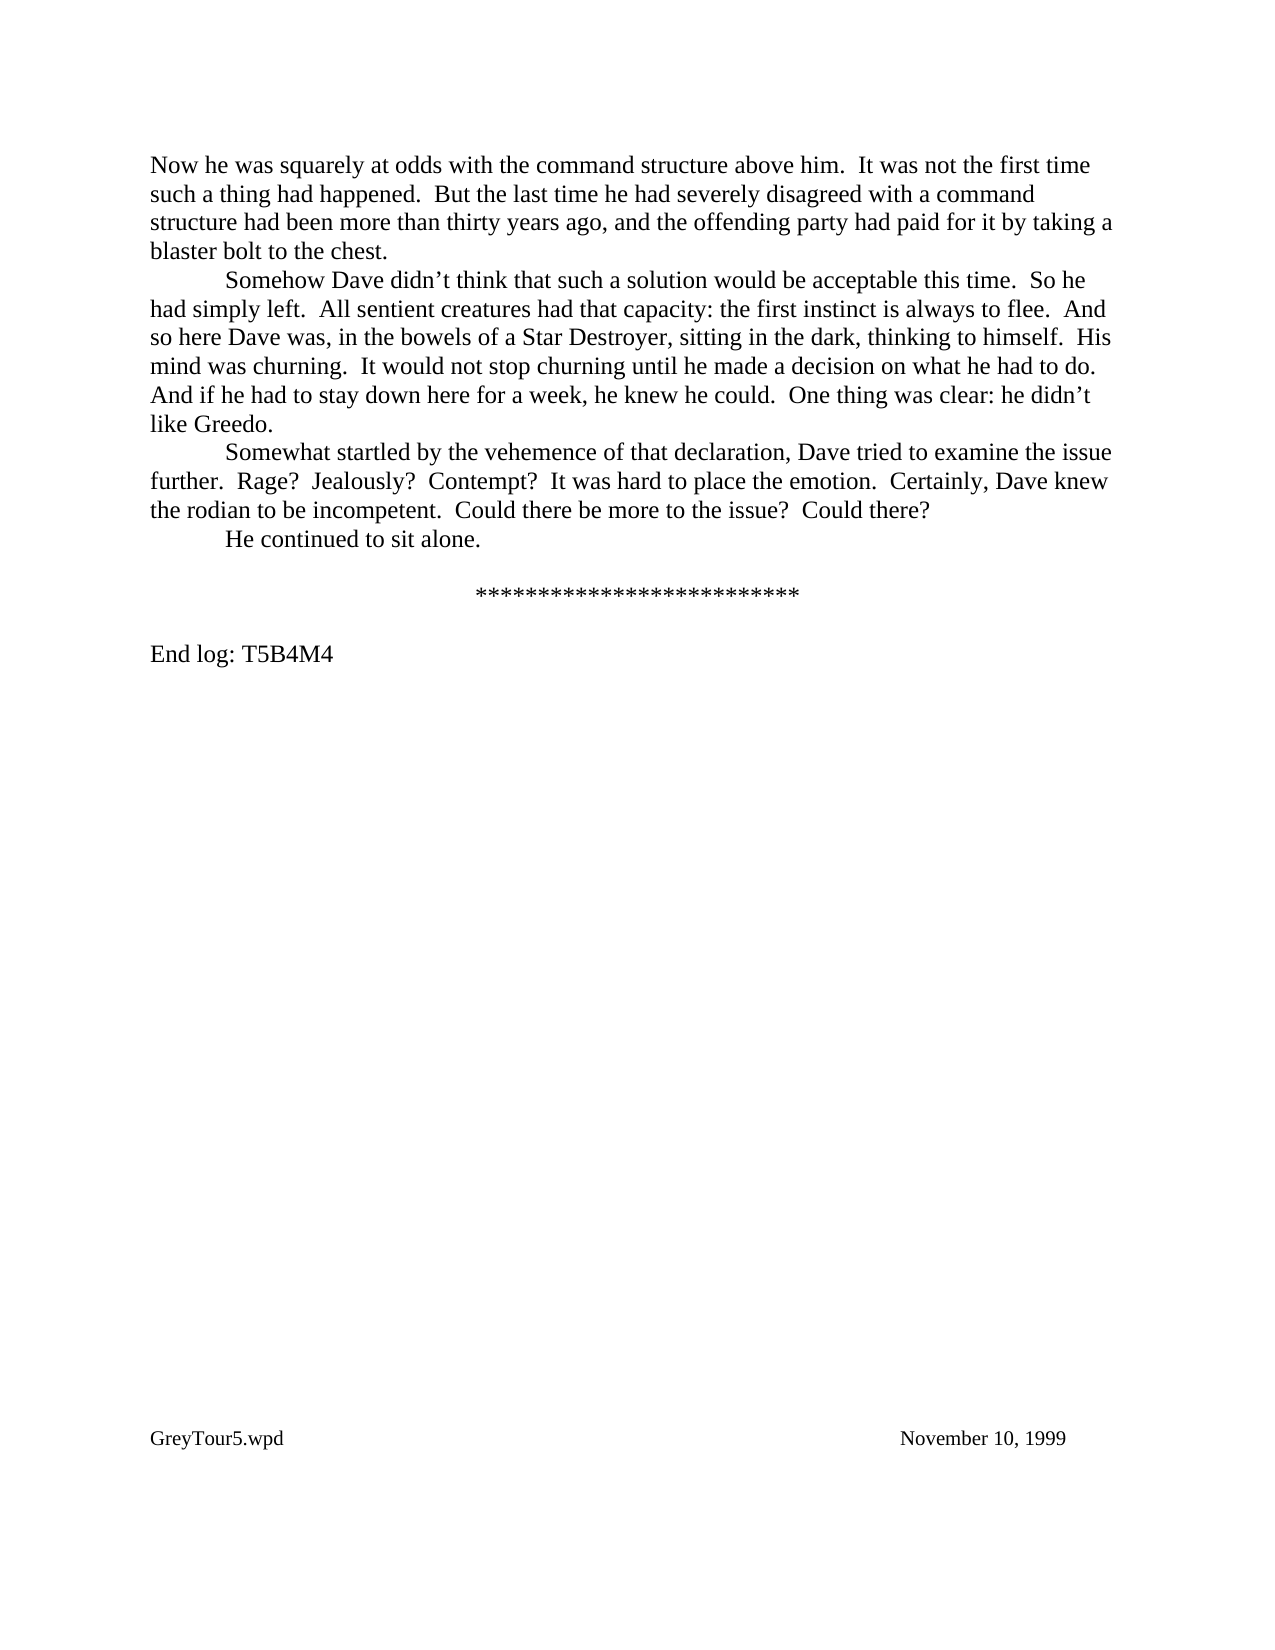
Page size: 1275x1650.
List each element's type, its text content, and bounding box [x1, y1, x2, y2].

text Somewhat startled by the vehemence of that declaration, Dave tried to examine the issue further. Rage? Jealously? Contempt? It was hard to place the emotion. Certainly, Dave knew the rodian to be incompetent. Could there be more to the issue? Could there? [150, 437, 1125, 524]
text Somehow Dave didn’t think that such a solution would be acceptable this time. So he had simply left. All sentient creatures had that capacity: the first instinct is always to flee. And so here Dave was, in the bowels of a Star Destroyer, sitting in the dark, thinking to himself. His mind was churning. It would not stop churning until he made a decision on what he had to do. And if he had to stay down here for a week, he knew he could. One thing was clear: he didn’t like Greedo. [150, 265, 1125, 437]
text End log: T5B4M4 [150, 639, 1125, 667]
text He continued to sit alone. [150, 524, 1125, 552]
text ************************** [150, 581, 1125, 610]
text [150, 150, 1125, 265]
